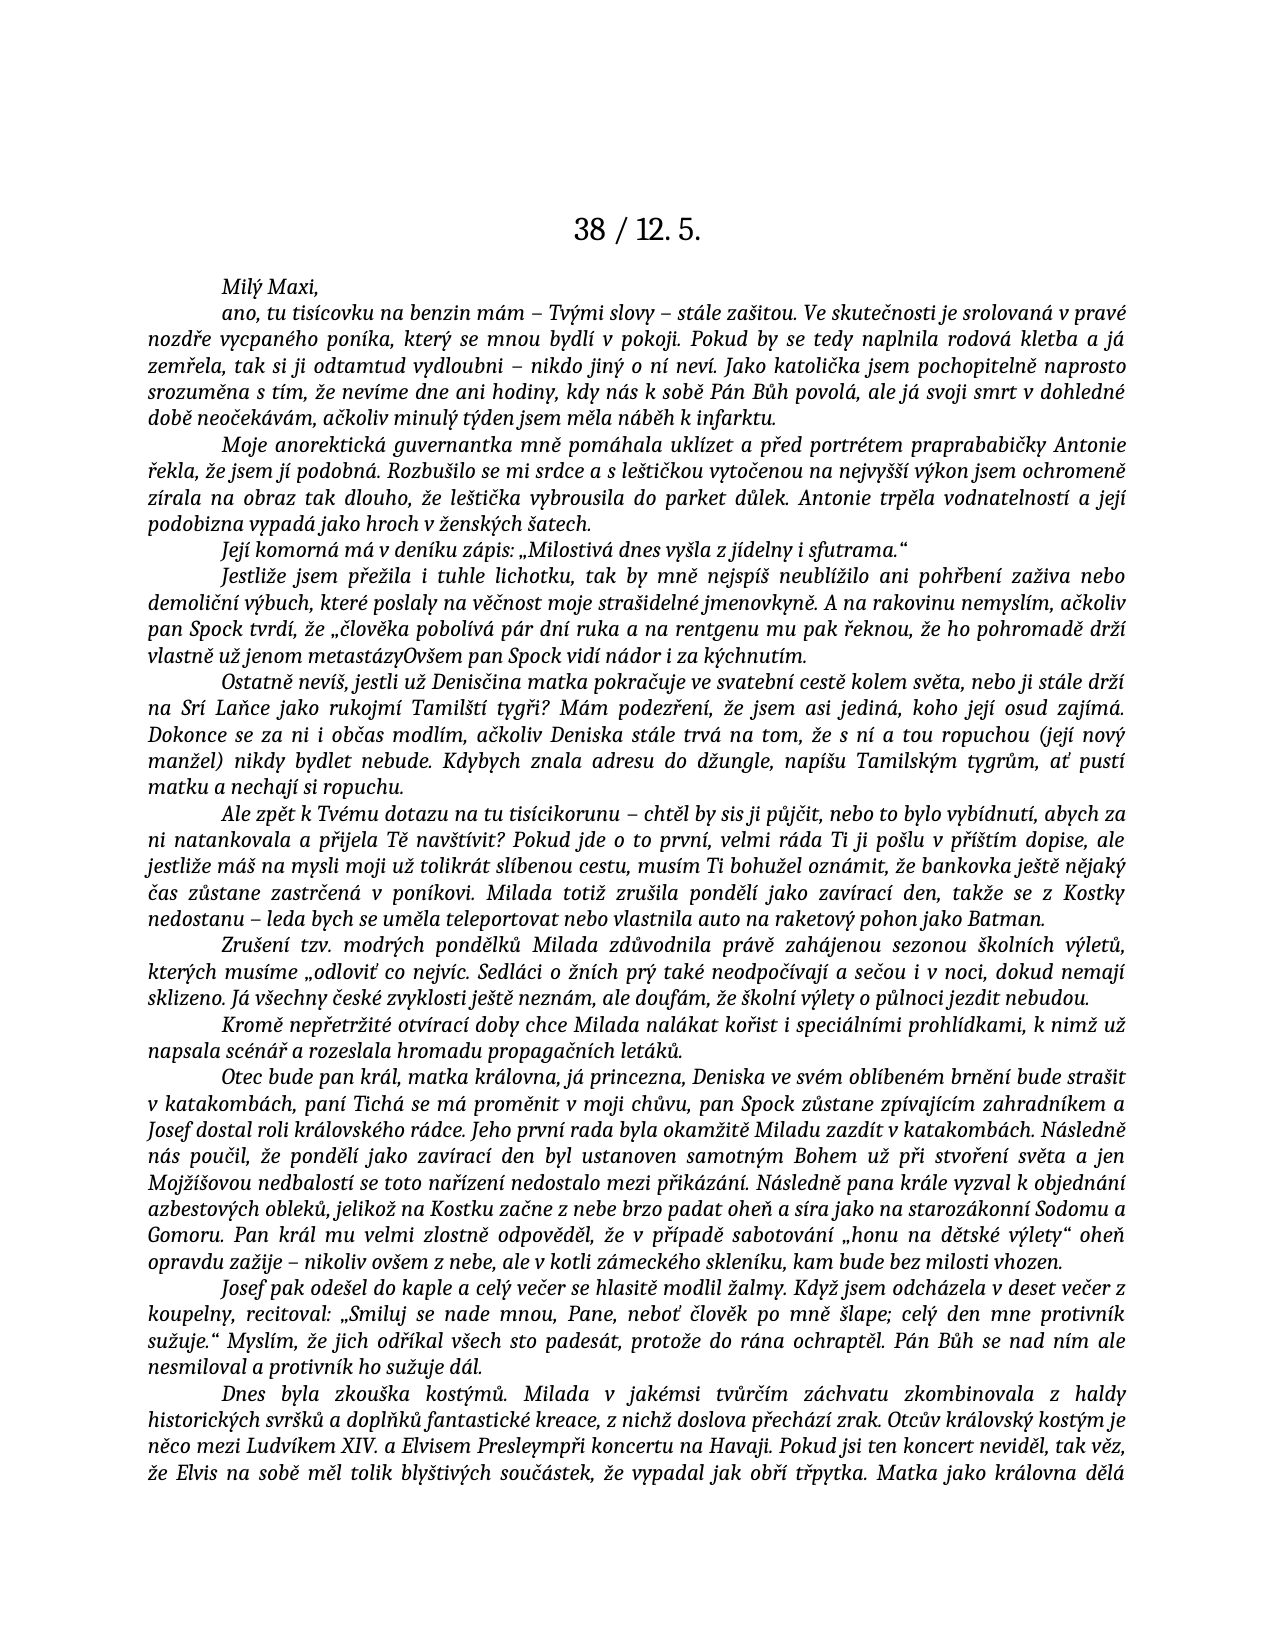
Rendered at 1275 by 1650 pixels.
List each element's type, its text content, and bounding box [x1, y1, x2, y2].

text Moje anorektická guvernantka mně pomáhala uklízet a před portrétem praprababičky Antonie řekla, že jsem jí podobná. Rozbušilo se mi srdce a s leštičkou vytočenou na nejvyšší výkon jsem ochromeně zírala na obraz tak dlouho, že leštička vybrousila do parket důlek. Antonie trpěla vodnatelností a její podobizna vypadá jako hroch v ženských šatech. [148, 432, 1127, 537]
text Ostatně nevíš, jestli už Denisčina matka pokračuje ve svatební cestě kolem světa, nebo ji stále drží na Srí Laňce jako rukojmí Tamilští tygři? Mám podezření, že jsem asi jediná, koho její osud zajímá. Dokonce se za ni i občas modlím, ačkoliv Deniska stále trvá na tom, že s ní a tou ropuchou (její nový manžel) nikdy bydlet nebude. Kdybych znala adresu do džungle, napíšu Tamilským tygrům, ať pustí matku a nechají si ropuchu. [148, 669, 1127, 801]
text Otec bude pan král, matka královna, já princezna, Deniska ve svém oblíbeném brnění bude strašit v katakombách, paní Tichá se má proměnit v moji chůvu, pan Spock zůstane zpívajícím zahradníkem a Josef dostal roli královského rádce. Jeho první rada byla okamžitě Miladu zazdít v katakombách. Následně nás poučil, že pondělí jako zavírací den byl ustanoven samotným Bohem už při stvoření světa a jen Mojžíšovou nedbalostí se toto nařízení nedostalo mezi přikázání. Následně pana krále vyzval k objednání azbestových obleků, jelikož na Kostku začne z nebe brzo padat oheň a síra jako na starozákonní Sodomu a Gomoru. Pan král mu velmi zlostně odpověděl, že v případě sabotování „honu na dětské výlety“ oheň opravdu zažije – nikoliv ovšem z nebe, ale v kotli zámeckého skleníku, kam bude bez milosti vhozen. [148, 1064, 1127, 1275]
text Josef pak odešel do kaple a celý večer se hlasitě modlil žalmy. Když jsem odcházela v deset večer z koupelny, recitoval: „Smiluj se nade mnou, Pane, neboť člověk po mně šlape; celý den mne protivník sužuje.“ Myslím, že jich odříkal všech sto padesát, protože do rána ochraptěl. Pán Bůh se nad ním ale nesmiloval a protivník ho sužuje dál. [148, 1275, 1127, 1380]
subtitle 38 / 12. 5. [148, 210, 1127, 248]
text Kromě nepřetržité otvírací doby chce Milada nalákat kořist i speciálními prohlídkami, k nimž už napsala scénář a rozeslala hromadu propagačních letáků. [148, 1011, 1127, 1064]
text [148, 1380, 1127, 1486]
text Ale zpět k Tvému dotazu na tu tisícikorunu – chtěl by sis ji půjčit, nebo to bylo vybídnutí, abych za ni natankovala a přijela Tě navštívit? Pokud jde o to první, velmi ráda Ti ji pošlu v příštím dopise, ale jestliže máš na mysli moji už tolikrát slíbenou cestu, musím Ti bohužel oznámit, že bankovka ještě nějaký čas zůstane zastrčená v poníkovi. Milada totiž zrušila pondělí jako zavírací den, takže se z Kostky nedostanu – leda bych se uměla teleportovat nebo vlastnila auto na raketový pohon jako Batman. [148, 801, 1127, 932]
text ano, tu tisícovku na benzin mám – Tvými slovy – stále zašitou. Ve skutečnosti je srolovaná v pravé nozdře vycpaného poníka, který se mnou bydlí v pokoji. Pokud by se tedy naplnila rodová kletba a já zemřela, tak si ji odtamtud vydloubni – nikdo jiný o ní neví. Jako katolička jsem pochopitelně naprosto srozuměna s tím, že nevíme dne ani hodiny, kdy nás k sobě Pán Bůh povolá, ale já svoji smrt v dohledné době neočekávám, ačkoliv minulý týden jsem měla náběh k infarktu. [148, 300, 1127, 432]
text Jestliže jsem přežila i tuhle lichotku, tak by mně nejspíš neublížilo ani pohřbení zaživa nebo demoliční výbuch, které poslaly na věčnost moje strašidelné jmenovkyně. A na rakovinu nemyslím, ačkoliv pan Spock tvrdí, že „člověka pobolívá pár dní ruka a na rentgenu mu pak řeknou, že ho pohromadě drží vlastně už jenom metastázyOvšem pan Spock vidí nádor i za kýchnutím. [148, 563, 1127, 669]
text Její komorná má v deníku zápis: „Milostivá dnes vyšla z jídelny i sfutrama.“ [148, 537, 1127, 563]
text Zrušení tzv. modrých pondělků Milada zdůvodnila právě zahájenou sezonou školních výletů, kterých musíme „odloviť co nejvíc. Sedláci o žních prý také neodpočívají a sečou i v noci, dokud nemají sklizeno. Já všechny české zvyklosti ještě neznám, ale doufám, že školní výlety o půlnoci jezdit nebudou. [148, 932, 1127, 1011]
text Milý Maxi, [148, 273, 1127, 300]
